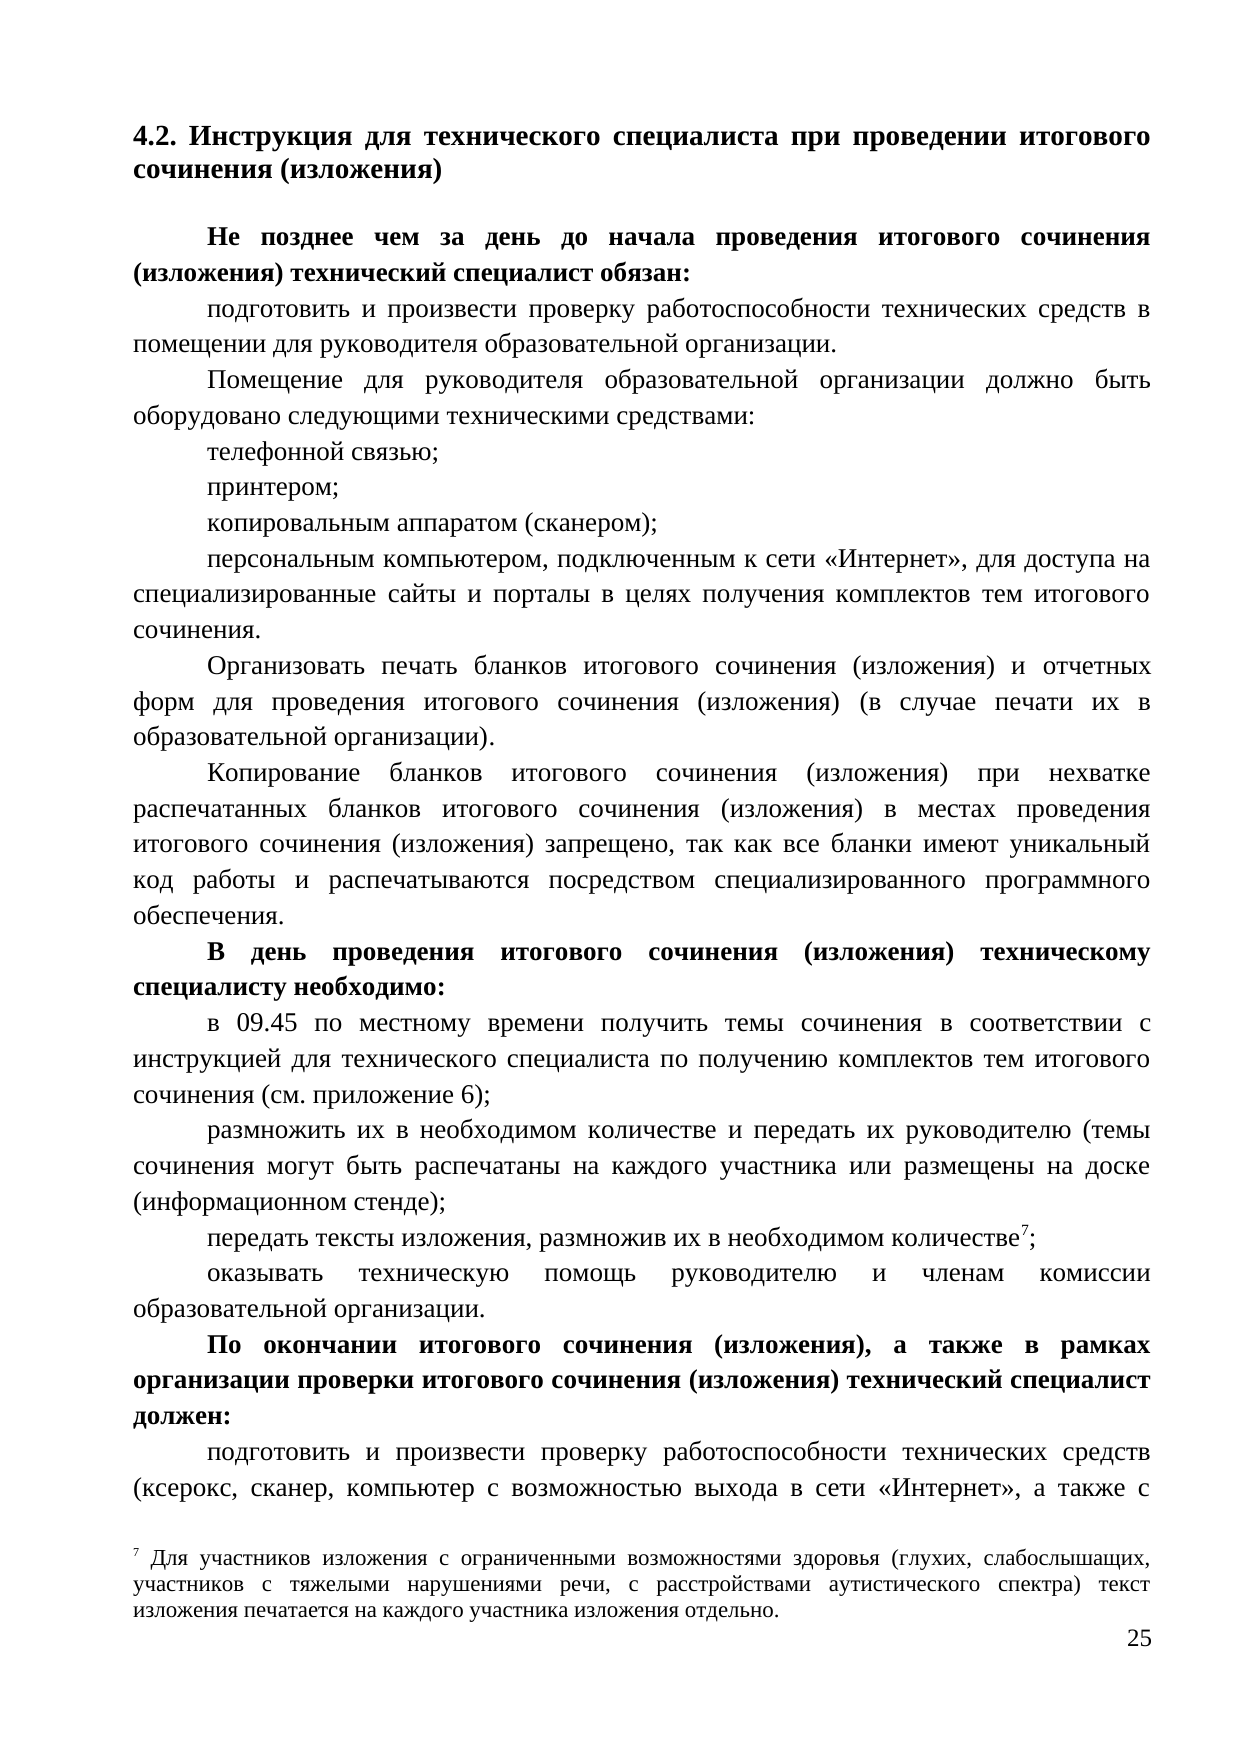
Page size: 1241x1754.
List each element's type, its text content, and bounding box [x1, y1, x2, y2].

text В день проведения итогового сочинения (изложения) техническому специалисту необходимо: [133, 935, 1152, 1002]
subtitle 4.2. Инструкция для технического специалиста при проведении итогового сочинения (изложения) [133, 118, 1152, 185]
text телефонной связью; [133, 434, 1152, 466]
text принтером; [133, 470, 1152, 501]
text оказывать техническую помощь руководителю и членам комиссии образовательной организации. [133, 1256, 1152, 1323]
text Организовать печать бланков итогового сочинения (изложения) и отчетных форм для проведения итогового сочинения (изложения) (в случае печати их в образовательной организации). [133, 649, 1152, 752]
text копировальным аппаратом (сканером); [133, 506, 1152, 537]
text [133, 1435, 1152, 1502]
text подготовить и произвести проверку работоспособности технических средств в помещении для руководителя образовательной организации. [133, 292, 1152, 358]
text передать тексты изложения, размножив их в необходимом количестве; [133, 1221, 1152, 1252]
text По окончании итогового сочинения (изложения), а также в рамках организации проверки итогового сочинения (изложения) технический специалист должен: [133, 1328, 1152, 1430]
text персональным компьютером, подключенным к сети «Интернет», для доступа на специализированные сайты и порталы в целях получения комплектов тем итогового сочинения. [133, 542, 1152, 644]
text Копирование бланков итогового сочинения (изложения) при нехватке распечатанных бланков итогового сочинения (изложения) в местах проведения итогового сочинения (изложения) запрещено, так как все бланки имеют уникальный код работы и распечатываются посредством специализированного программного обеспечения. [133, 756, 1152, 930]
text размножить их в необходимом количестве и передать их руководителю (темы сочинения могут быть распечатаны на каждого участника или размещены на доске (информационном стенде); [133, 1113, 1152, 1216]
text в 09.45 по местному времени получить темы сочинения в соответствии с инструкцией для технического специалиста по получению комплектов тем итогового сочинения (см. приложение 6); [133, 1006, 1152, 1109]
text Не позднее чем за день до начала проведения итогового сочинения (изложения) технический специалист обязан: [133, 220, 1152, 287]
text Помещение для руководителя образовательной организации должно быть оборудовано следующими техническими средствами: [133, 363, 1152, 430]
